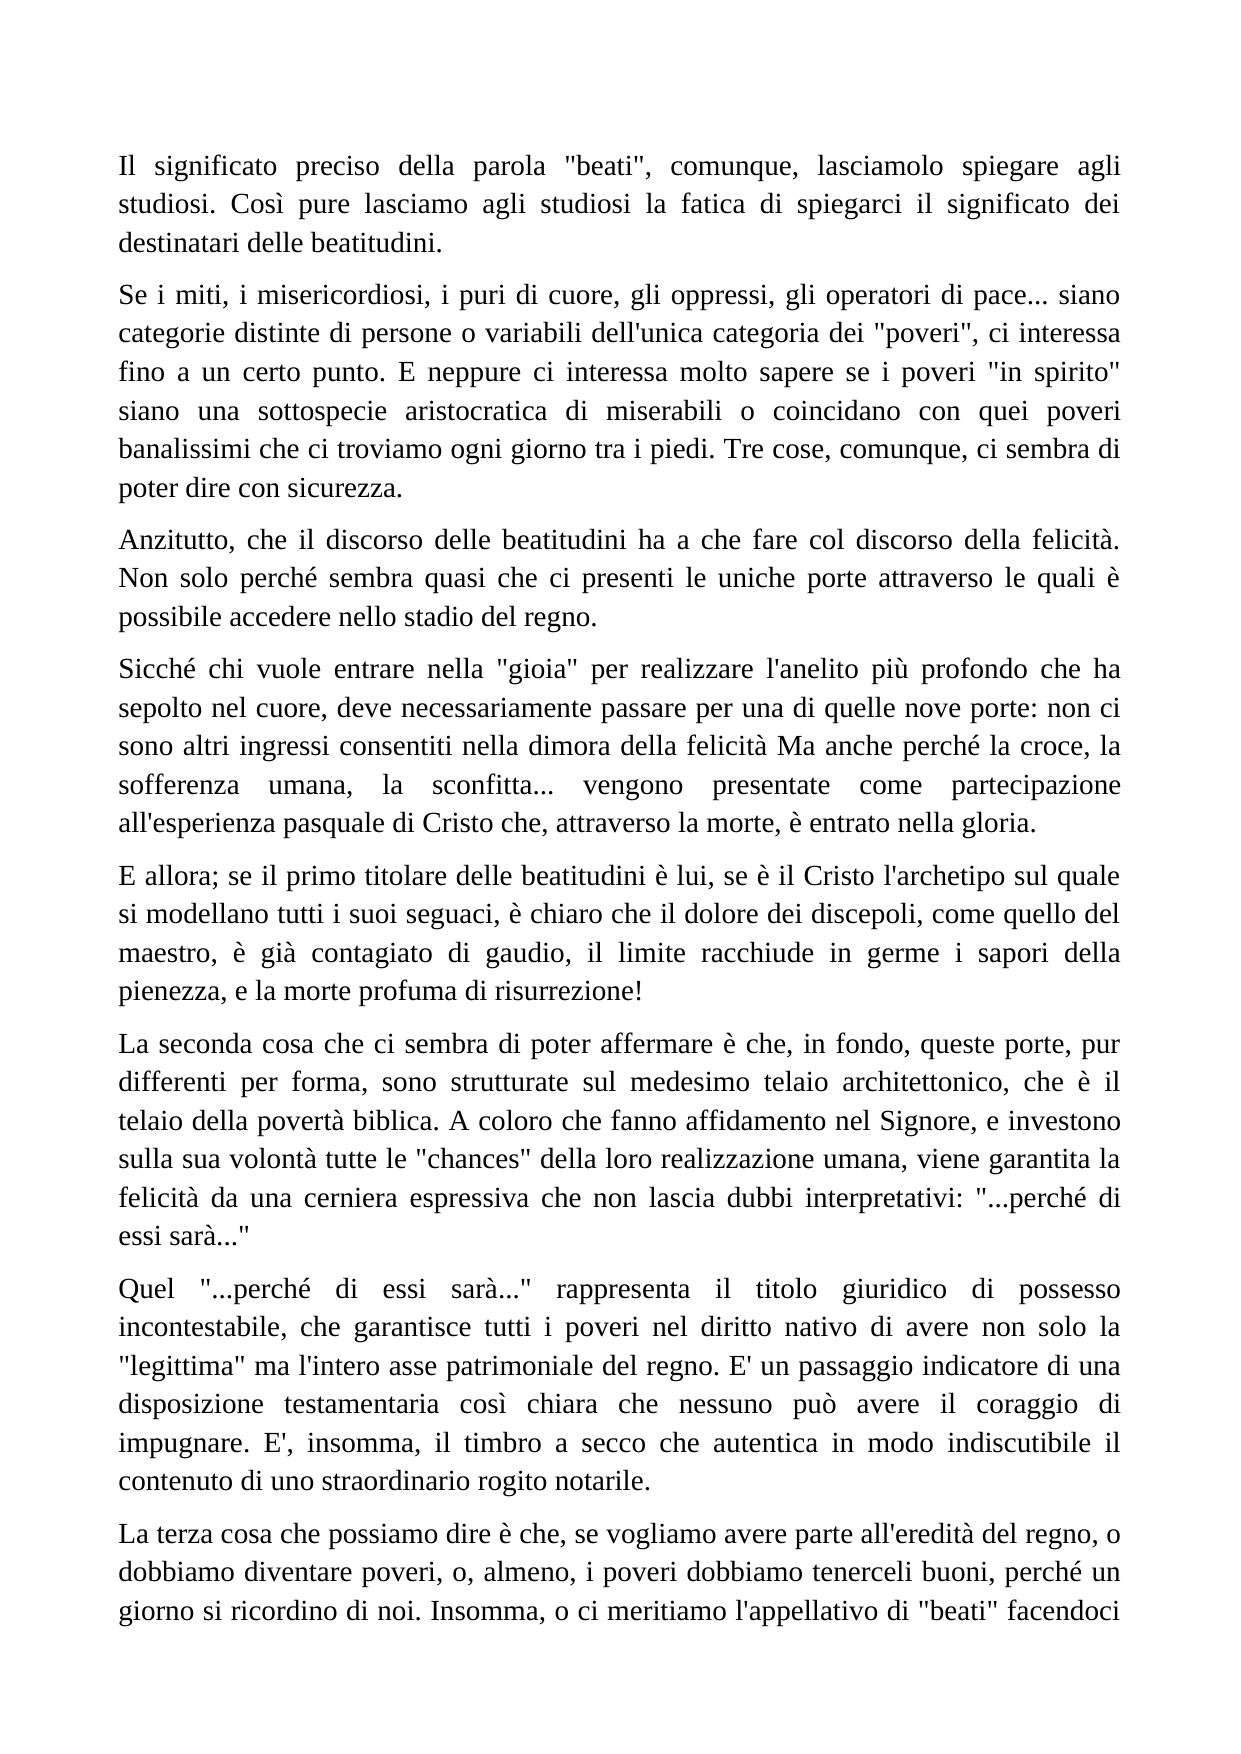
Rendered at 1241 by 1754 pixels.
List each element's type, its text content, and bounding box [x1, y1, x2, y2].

text Quel "...perché di essi sarà..." rappresenta il titolo giuridico di possesso incontestabile, che garantisce tutti i poveri nel diritto nativo di avere non solo la "legittima" ma l'intero asse patrimoniale del regno. E' un passaggio indicatore di una disposizione testamentaria così chiara che nessuno può avere il coraggio di impugnare. E', insomma, il timbro a secco che autentica in modo indiscutibile il contenuto di uno straordinario rogito notarile. [118, 1271, 1122, 1497]
text Se i miti, i misericordiosi, i puri di cuore, gli oppressi, gli operatori di pace... siano categorie distinte di persone o variabili dell'unica categoria dei "poveri", ci interessa fino a un certo punto. E neppure ci interessa molto sapere se i poveri "in spirito" siano una sottospecie aristocratica di miserabili o coincidano con quei poveri banalissimi che ci troviamo ogni giorno tra i piedi. Tre cose, comunque, ci sembra di poter dire con sicurezza. [118, 277, 1122, 503]
text La seconda cosa che ci sembra di poter affermare è che, in fondo, queste porte, pur differenti per forma, sono strutturate sul medesimo telaio architettonico, che è il telaio della povertà biblica. A coloro che fanno affidamento nel Signore, e investono sulla sua volontà tutte le "chances" della loro realizzazione umana, viene garantita la felicità da una cerniera espressiva che non lascia dubbi interpretativi: "...perché di essi sarà..." [118, 1026, 1122, 1252]
text E allora; se il primo titolare delle beatitudini è lui, se è il Cristo l'archetipo sul quale si modellano tutti i suoi seguaci, è chiaro che il dolore dei discepoli, come quello del maestro, è già contagiato di gaudio, il limite racchiude in germe i sapori della pienezza, e la morte profuma di risurrezione! [118, 858, 1122, 1007]
text Sicché chi vuole entrare nella "gioia" per realizzare l'anelito più profondo che ha sepolto nel cuore, deve necessariamente passare per una di quelle nove porte: non ci sono altri ingressi consentiti nella dimora della felicità Ma anche perché la croce, la sofferenza umana, la sconfitta... vengono presentate come partecipazione all'esperienza pasquale di Cristo che, attraverso la morte, è entrato nella gloria. [118, 651, 1122, 839]
text Il significato preciso della parola "beati", comunque, lasciamolo spiegare agli studiosi. Così pure lasciamo agli studiosi la fatica di spiegarci il significato dei destinatari delle beatitudini. [118, 148, 1122, 258]
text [118, 1516, 1122, 1626]
text Anzitutto, che il discorso delle beatitudini ha a che fare col discorso della felicità. Non solo perché sembra quasi che ci presenti le uniche porte attraverso le quali è possibile accedere nello stadio del regno. [118, 522, 1122, 633]
